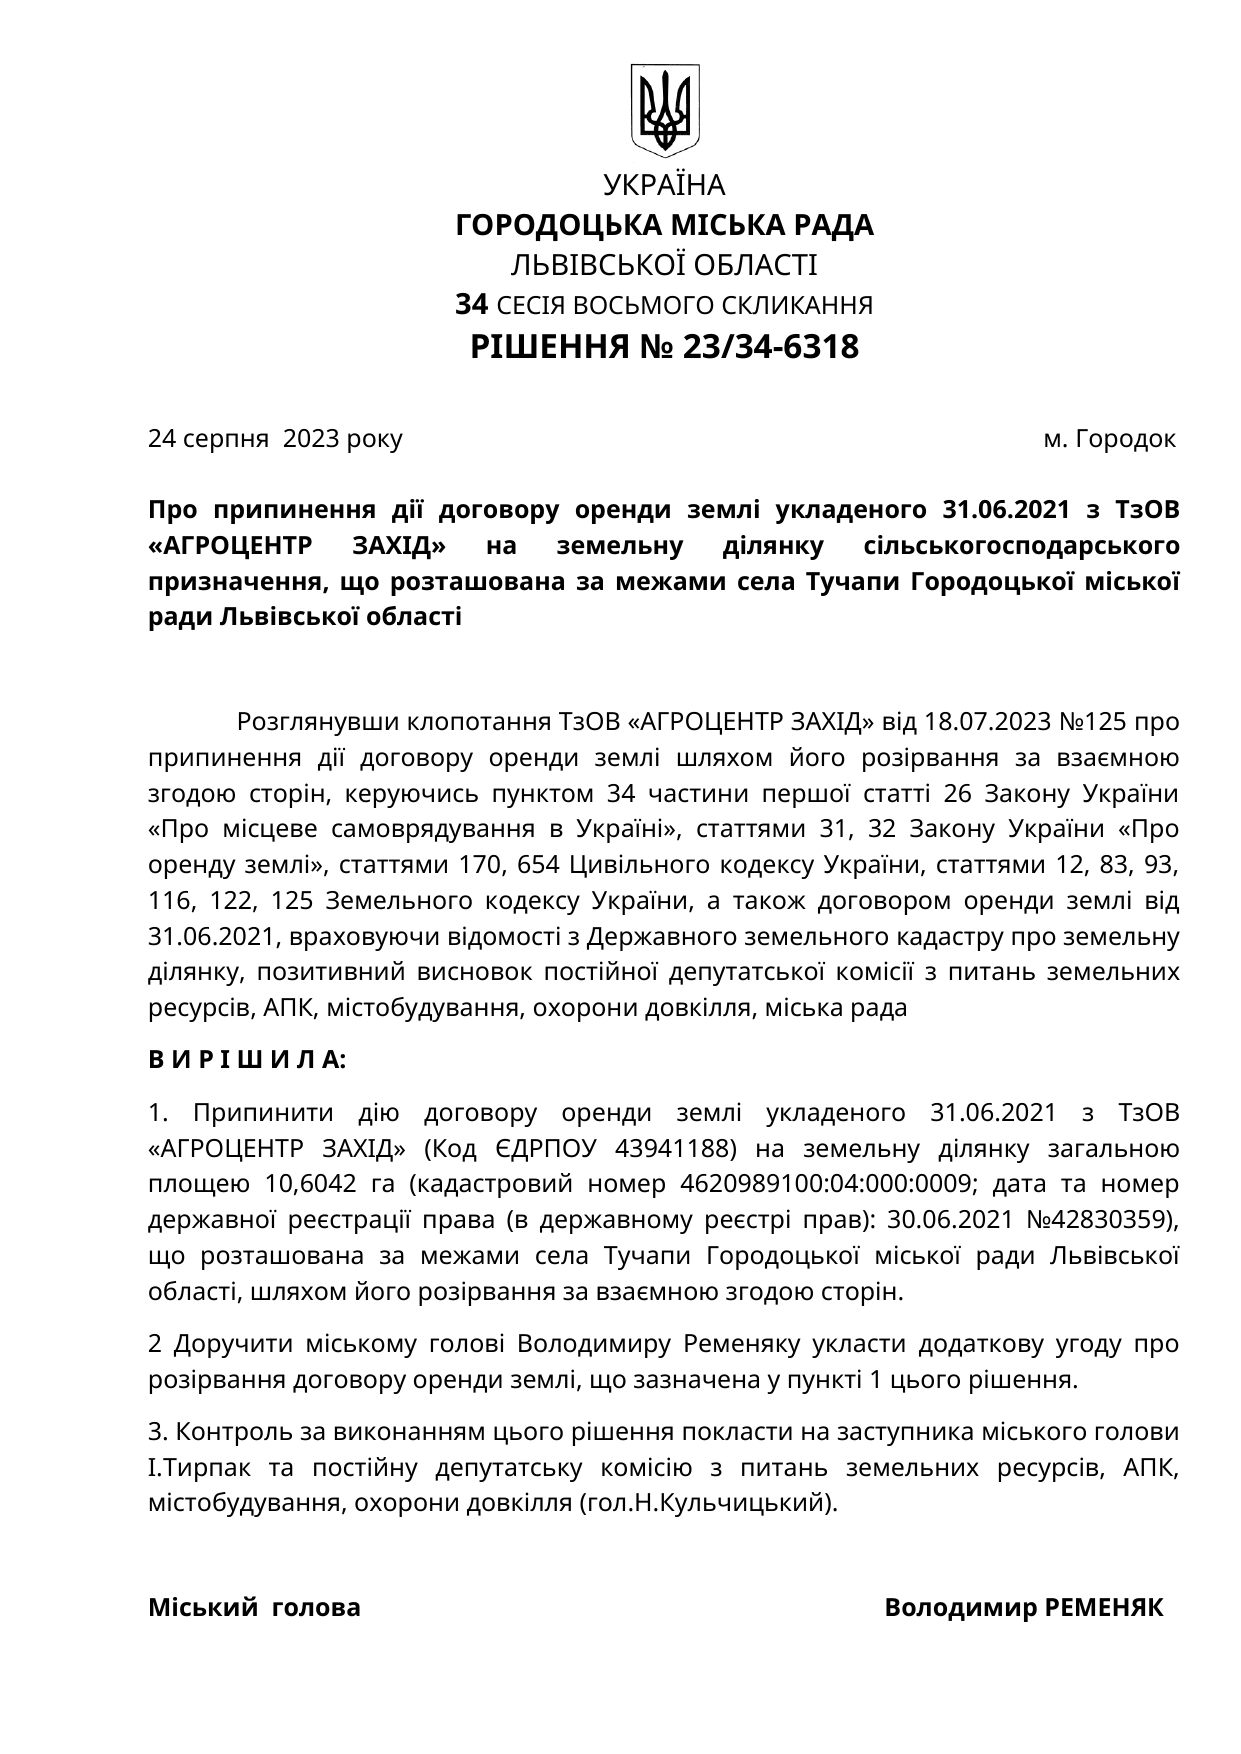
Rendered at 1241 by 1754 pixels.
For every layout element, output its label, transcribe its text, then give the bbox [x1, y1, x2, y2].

text 3. Контроль за виконанням цього рішення покласти на заступника міського голови І.Тирпак та постійну депутатську комісію з питань земельних ресурсів, АПК, містобудування, охорони довкілля (гол.Н.Кульчицький). [148, 1414, 1181, 1519]
text 2 Доручити міському голові Володимиру Ременяку укласти додаткову угоду про розірвання договору оренди землі, що зазначена у пункті 1 цього рішення. [148, 1326, 1181, 1395]
text ГОРОДОЦЬКА МІСЬКА РАДА [148, 204, 1181, 244]
text Про припинення дії договору оренди землі укладеного 31.06.2021 з ТзОВ «АГРОЦЕНТР ЗАХІД» на земельну ділянку сільськогосподарського призначення, що розташована за межами села Тучапи Городоцької міської ради Львівської області [148, 492, 1181, 633]
text РІШЕННЯ № 23/34-6318 [148, 323, 1181, 368]
text 24 серпня 2023 року м. Городок [148, 421, 1181, 455]
picture [618, 59, 711, 163]
text Розглянувши клопотання ТзОВ «АГРОЦЕНТР ЗАХІД» від 18.07.2023 №125 про припинення дії договору оренди землі шляхом його розірвання за взаємною згодою сторін, керуючись пунктом 34 частини першої статті 26 Закону України «Про місцеве самоврядування в Україні», статтями 31, 32 Закону України «Про оренду землі», статтями 170, 654 Цивільного кодексу України, статтями 12, 83, 93, 116, 122, 125 Земельного кодексу України, а також договором оренди землі від 31.06.2021, враховуючи відомості з Державного земельного кадастру про земельну ділянку, позитивний висновок постійної депутатської комісії з питань земельних ресурсів, АПК, містобудування, охорони довкілля, міська рада [148, 704, 1181, 1024]
text УКРАЇНА [148, 164, 1181, 204]
text 1. Припинити дію договору оренди землі укладеного 31.06.2021 з ТзОВ «АГРОЦЕНТР ЗАХІД» (Код ЄДРПОУ 43941188) на земельну ділянку загальною площею 10,6042 га (кадастровий номер 4620989100:04:000:0009; дата та номер державної реєстрації права (в державному реєстрі прав): 30.06.2021 №42830359), що розташована за межами села Тучапи Городоцької міської ради Львівської області, шляхом його розірвання за взаємною згодою сторін. [148, 1094, 1181, 1307]
text Міський голова Володимир РЕМЕНЯК [148, 1590, 1181, 1624]
text ЛЬВІВСЬКОЇ ОБЛАСТІ [148, 244, 1181, 283]
text 34 сесія восьмого скликання [148, 283, 1181, 323]
text В И Р І Ш И Л А: [148, 1042, 1181, 1076]
